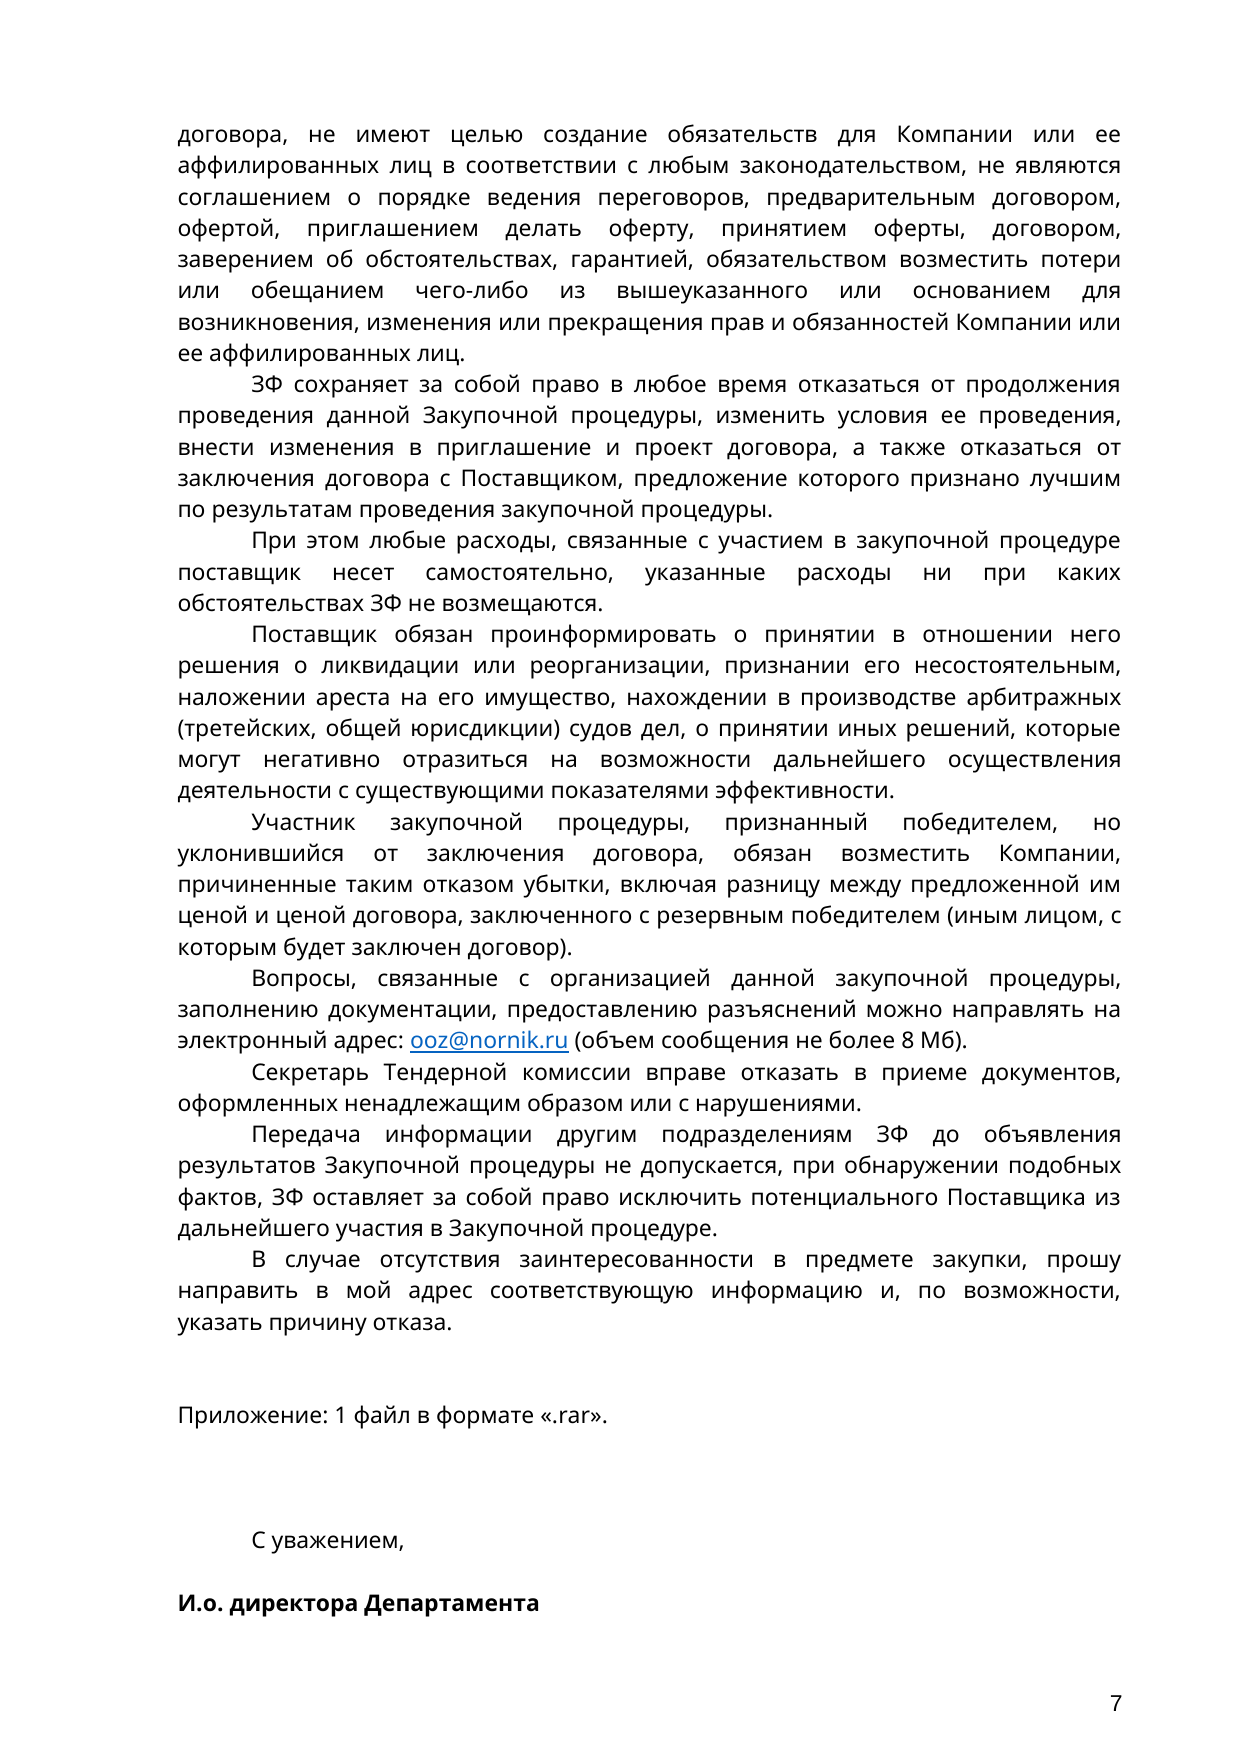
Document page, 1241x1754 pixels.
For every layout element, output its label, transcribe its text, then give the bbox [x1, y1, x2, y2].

text Секретарь Тендерной комиссии вправе отказать в приеме документов, оформленных ненадлежащим образом или с нарушениями. [177, 1056, 1122, 1118]
text И.о. директора Департамента [177, 1587, 1122, 1618]
text Передача информации другим подразделениям ЗФ до объявления результатов Закупочной процедуры не допускается, при обнаружении подобных фактов, ЗФ оставляет за собой право исключить потенциального Поставщика из дальнейшего участия в Закупочной процедуре. [177, 1118, 1122, 1243]
text Участник закупочной процедуры, признанный победителем, но уклонившийся от заключения договора, обязан возместить Компании, причиненные таким отказом убытки, включая разницу между предложенной им ценой и ценой договора, заключенного с резервным победителем (иным лицом, с которым будет заключен договор). [177, 806, 1122, 962]
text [177, 118, 1122, 368]
text Приложение: 1 файл в формате «.rar». [177, 1399, 1122, 1431]
text С уважением, [177, 1524, 1122, 1556]
text При этом любые расходы, связанные с участием в закупочной процедуре поставщик несет самостоятельно, указанные расходы ни при каких обстоятельствах ЗФ не возмещаются. [177, 524, 1122, 618]
text ЗФ сохраняет за собой право в любое время отказаться от продолжения проведения данной Закупочной процедуры, изменить условия ее проведения, внести изменения в приглашение и проект договора, а также отказаться от заключения договора с Поставщиком, предложение которого признано лучшим по результатам проведения закупочной процедуры. [177, 368, 1122, 524]
text В случае отсутствия заинтересованности в предмете закупки, прошу направить в мой адрес соответствующую информацию и, по возможности, указать причину отказа. [177, 1243, 1122, 1337]
text Поставщик обязан проинформировать о принятии в отношении него решения о ликвидации или реорганизации, признании его несостоятельным, наложении ареста на его имущество, нахождении в производстве арбитражных (третейских, общей юрисдикции) судов дел, о принятии иных решений, которые могут негативно отразиться на возможности дальнейшего осуществления деятельности с существующими показателями эффективности. [177, 618, 1122, 806]
text Вопросы, связанные с организацией данной закупочной процедуры, заполнению документации, предоставлению разъяснений можно направлять на электронный адрес: ooz@nornik.ru (объем сообщения не более 8 Мб). [177, 962, 1122, 1056]
